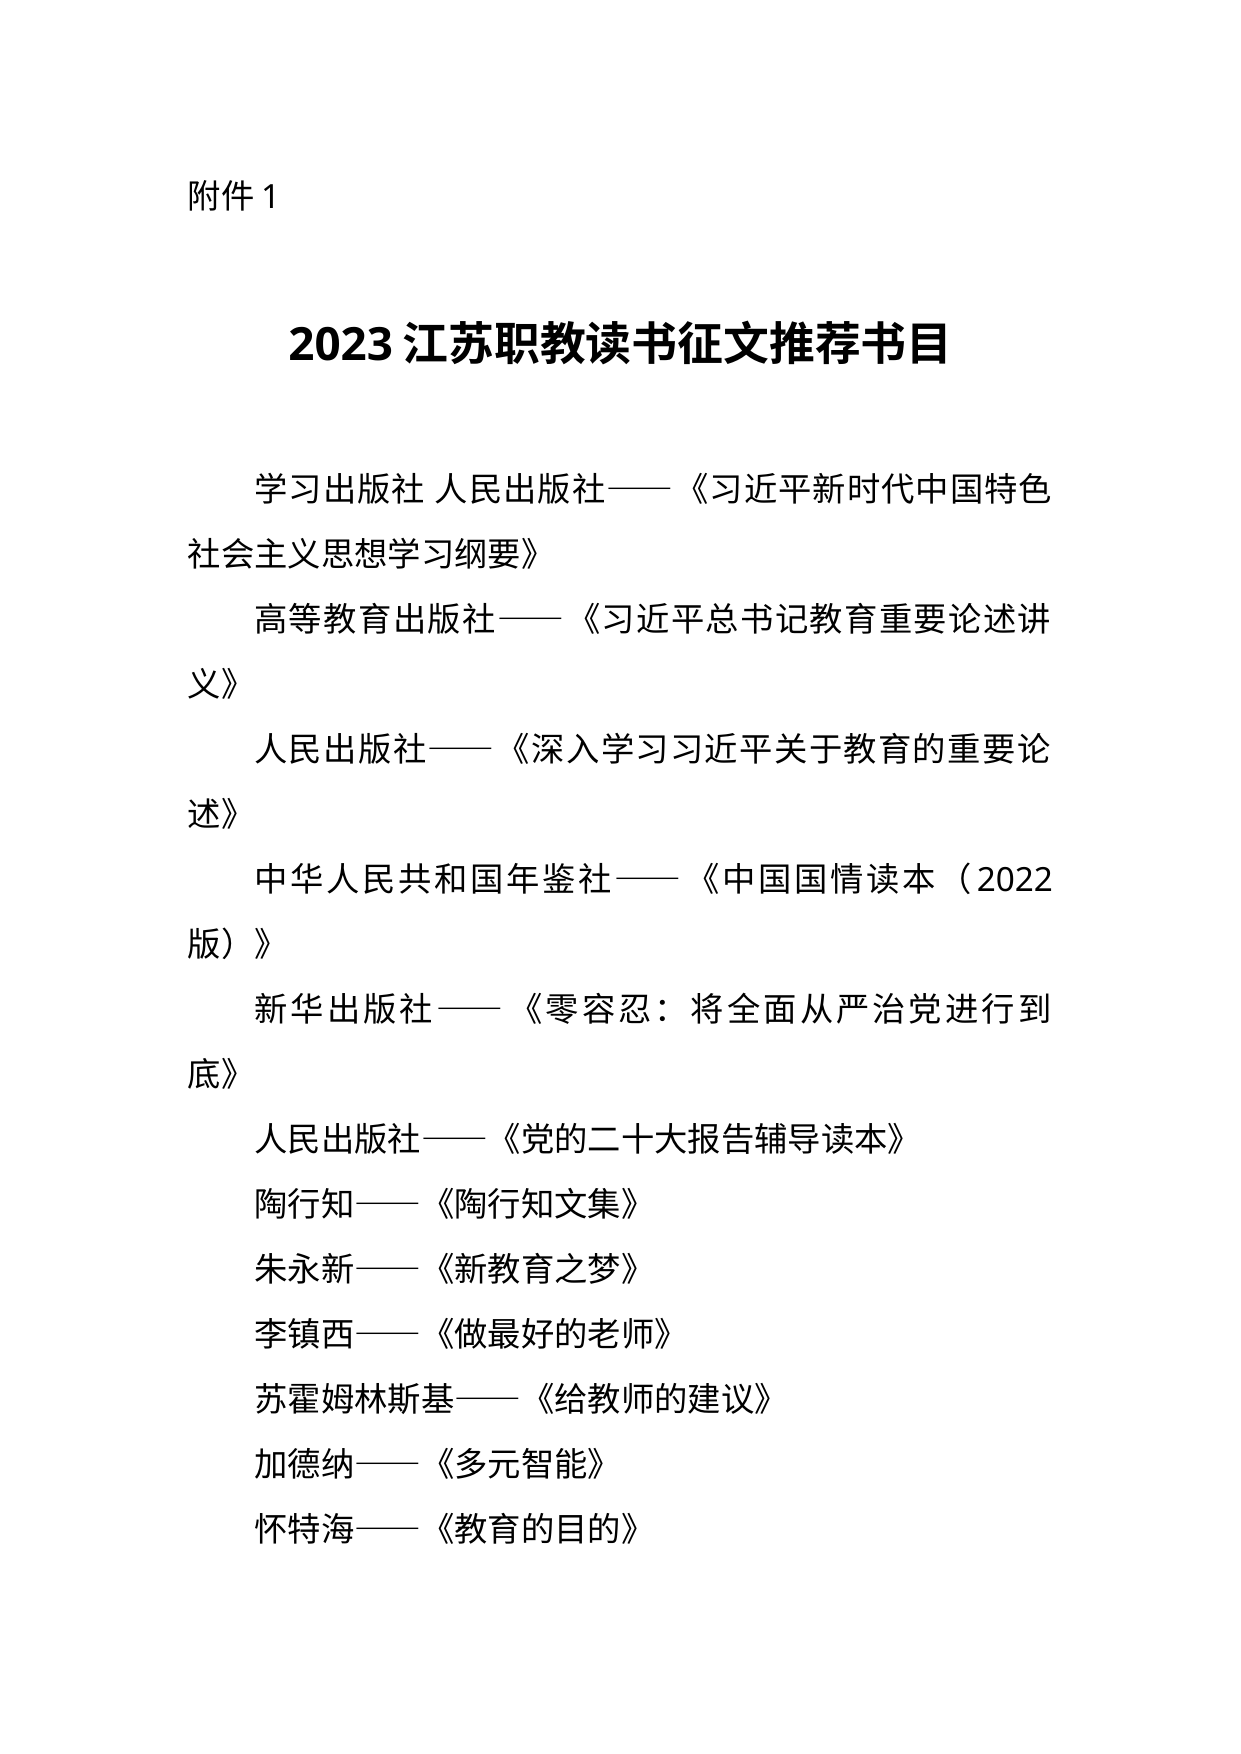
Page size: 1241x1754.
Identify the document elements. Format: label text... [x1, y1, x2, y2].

text 陶行知——《陶行知文集》 [187, 1169, 1053, 1234]
text 苏霍姆林斯基——《给教师的建议》 [187, 1364, 1053, 1429]
text 学习出版社 人民出版社——《习近平新时代中国特色社会主义思想学习纲要》 [187, 454, 1053, 584]
text 人民出版社——《党的二十大报告辅导读本》 [187, 1104, 1053, 1169]
text 怀特海——《教育的目的》 [187, 1494, 1053, 1559]
text 高等教育出版社——《习近平总书记教育重要论述讲义》 [187, 584, 1053, 714]
text 2023江苏职教读书征文推荐书目 [187, 292, 1053, 389]
text 人民出版社——《深入学习习近平关于教育的重要论述》 [187, 714, 1053, 844]
text 附件1 [187, 162, 1053, 227]
text 加德纳——《多元智能》 [187, 1429, 1053, 1494]
text 朱永新——《新教育之梦》 [187, 1234, 1053, 1299]
text 新华出版社——《零容忍：将全面从严治党进行到底》 [187, 974, 1053, 1104]
text 李镇西——《做最好的老师》 [187, 1299, 1053, 1364]
text 中华人民共和国年鉴社——《中国国情读本（2022版）》 [187, 844, 1053, 974]
